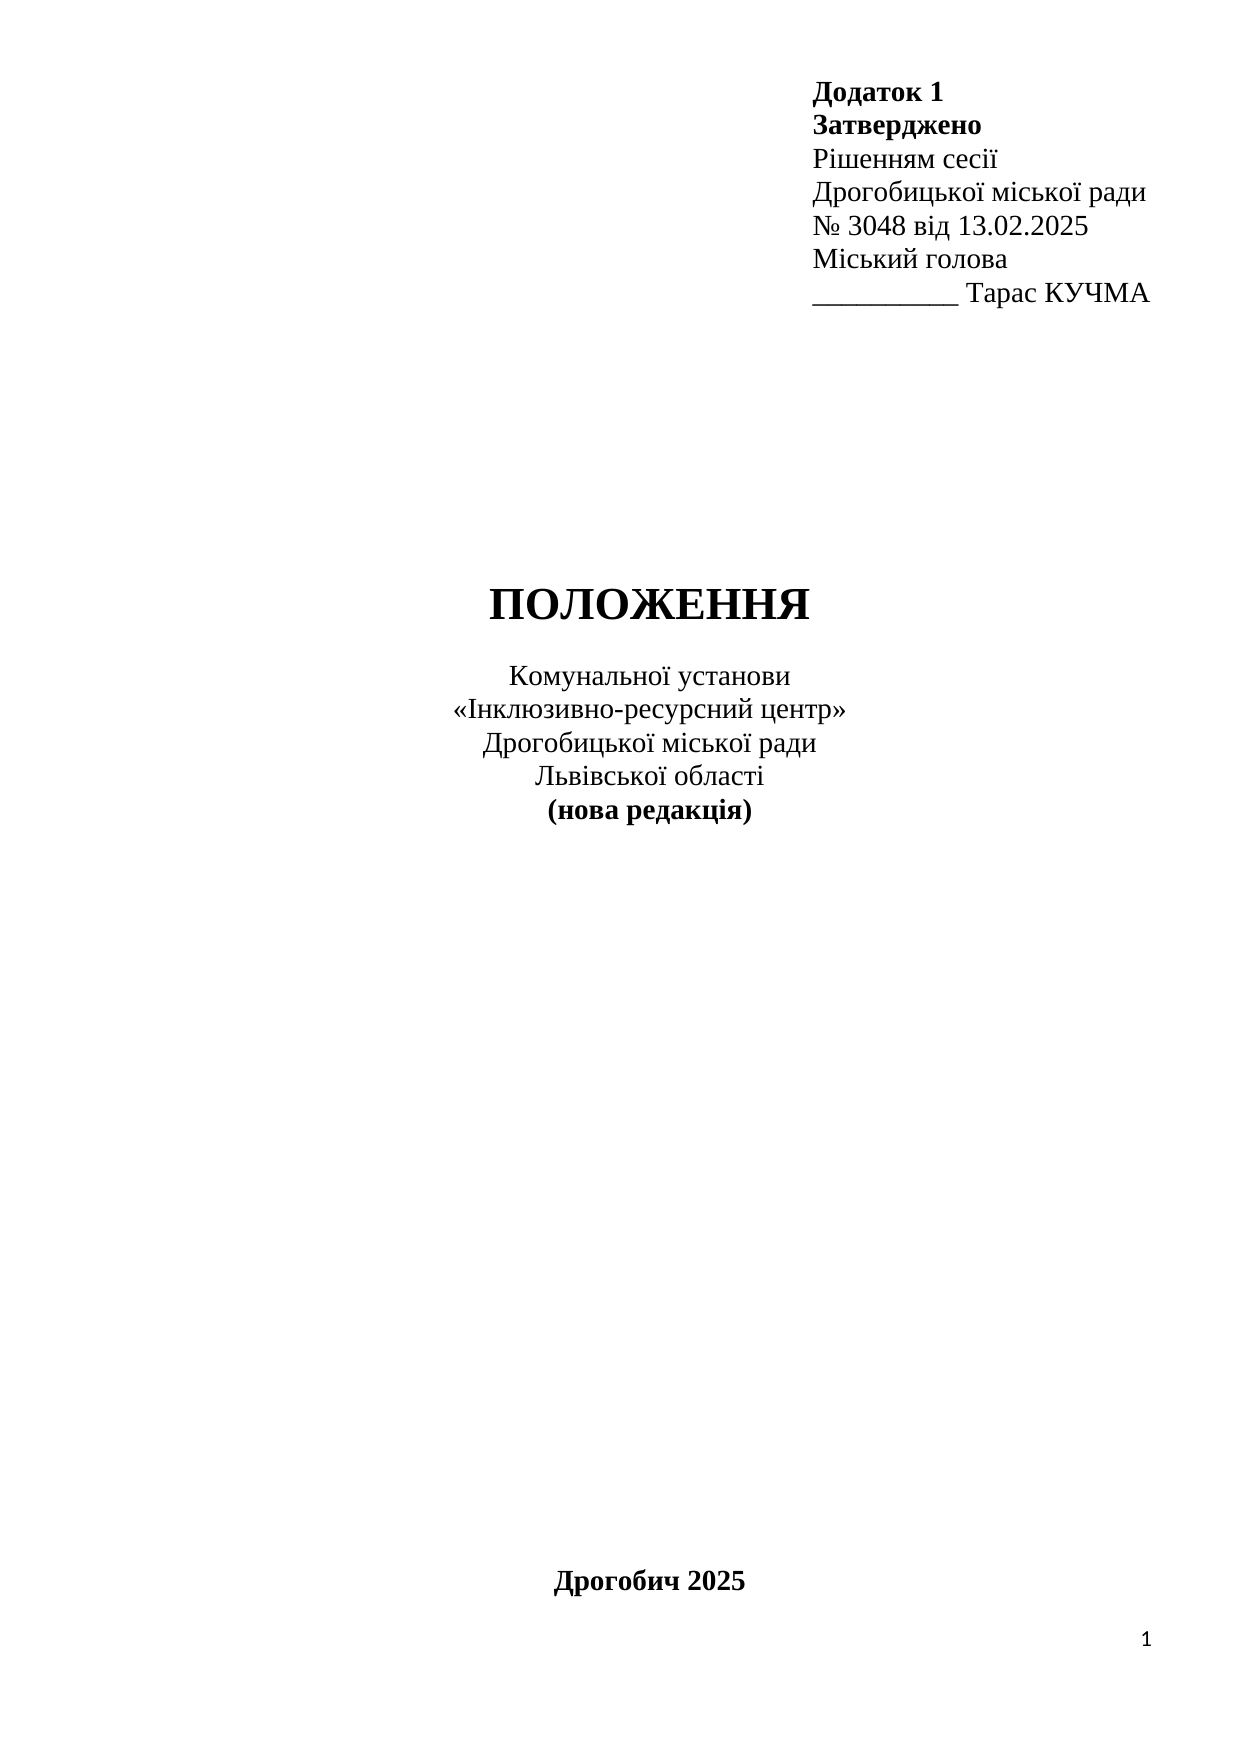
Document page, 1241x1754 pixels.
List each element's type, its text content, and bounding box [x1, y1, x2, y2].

text (нова редакція) [194, 792, 1105, 825]
text Дрогобицької міської ради [812, 174, 1152, 208]
text Дрогобицької міської ради [148, 725, 1152, 758]
text № 3048 від 13.02.2025 [812, 208, 1152, 242]
text ПОЛОЖЕННЯ [194, 577, 1105, 658]
text Затверджено [812, 107, 1152, 141]
text __________ Тарас Кучма [812, 275, 1152, 309]
text «Інклюзивно-ресурсний центр» [148, 691, 1152, 725]
text Львівської області [148, 758, 1152, 792]
text Міський голова [812, 242, 1152, 275]
text Рішенням сесії [812, 141, 1152, 174]
text Додаток 1 [812, 74, 1152, 107]
text Дрогобич 2025 [148, 1563, 1152, 1597]
text Комунальної установи [148, 658, 1152, 691]
